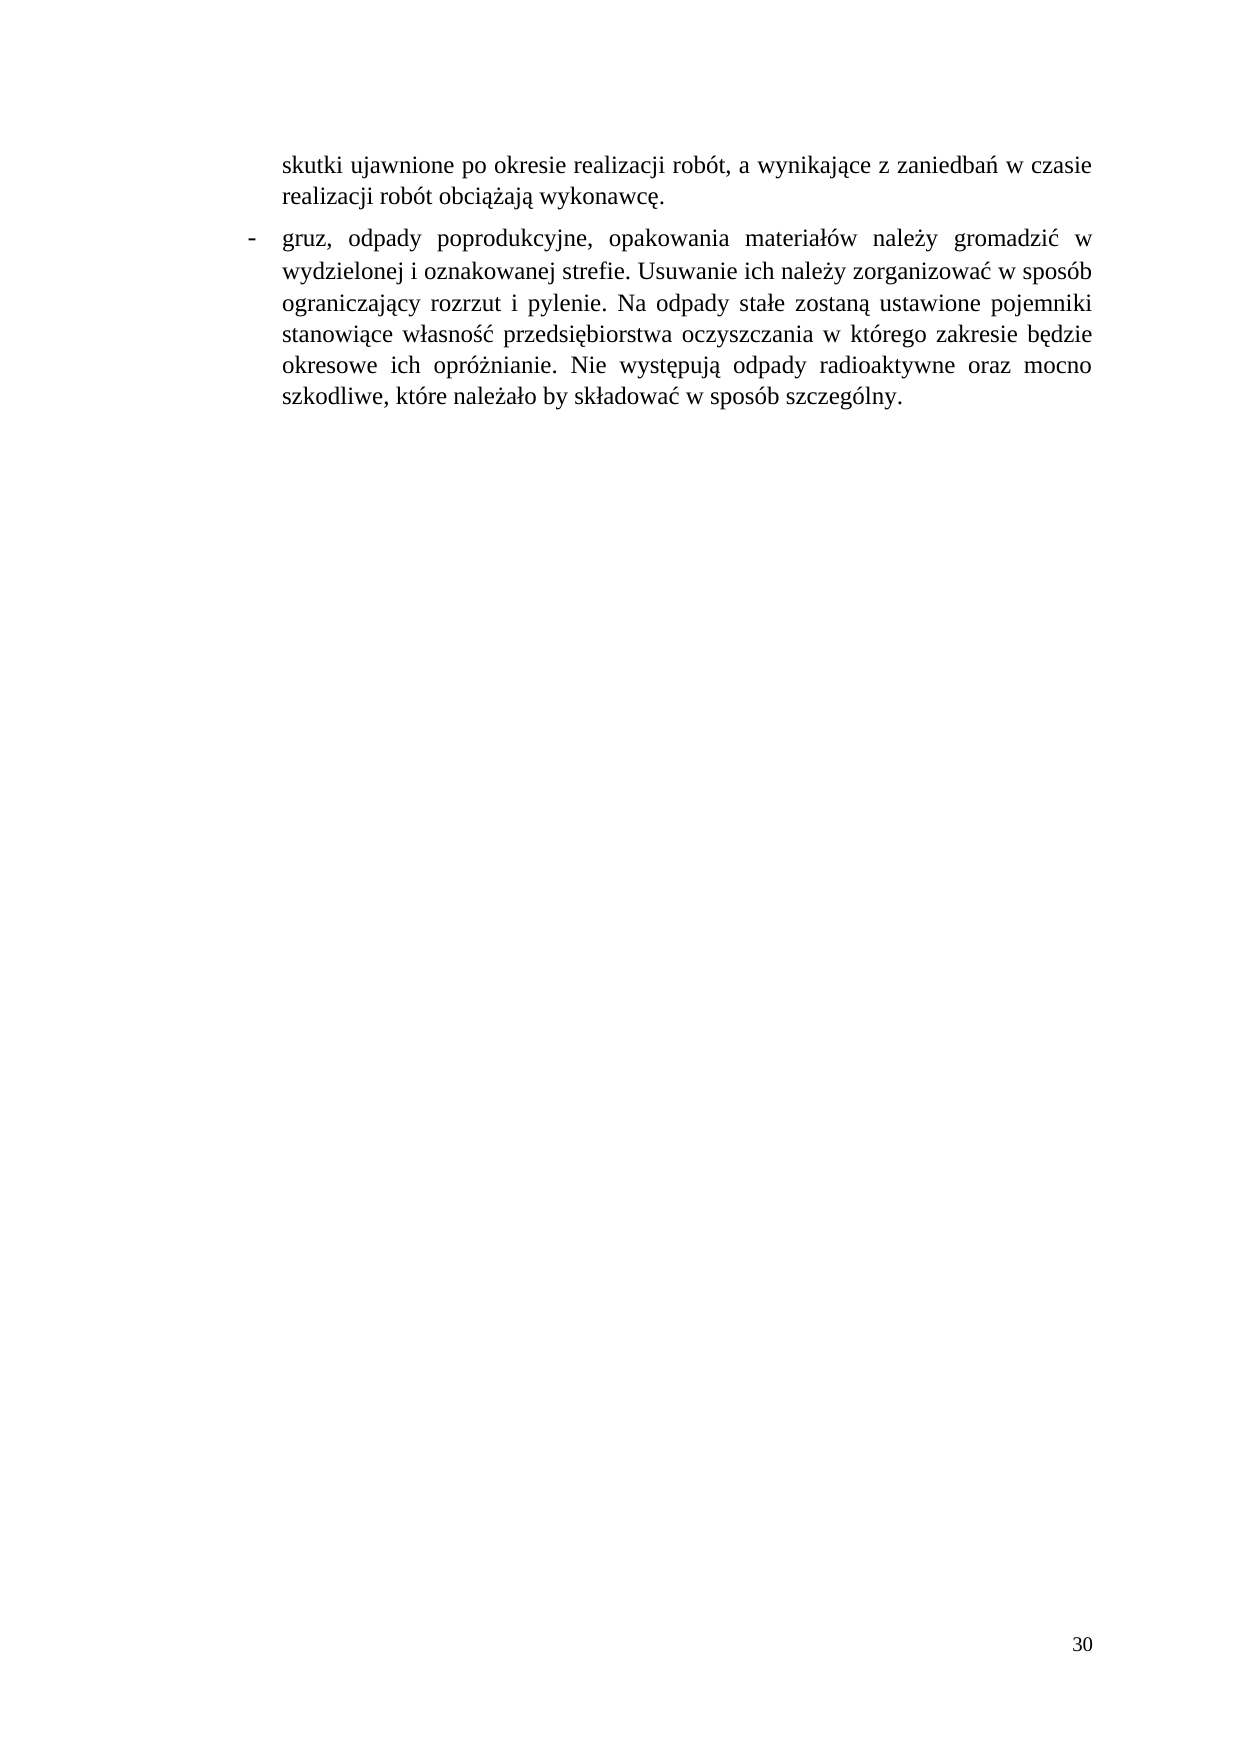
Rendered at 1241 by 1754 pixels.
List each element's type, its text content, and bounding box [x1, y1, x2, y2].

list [244, 148, 1093, 210]
list gruz, odpady poprodukcyjne, opakowania materiałów należy gromadzić w wydzielonej i oznakowanej strefie. Usuwanie ich należy zorganizować w sposób ograniczający rozrzut i pylenie. Na odpady stałe zostaną ustawione pojemniki stanowiące własność przedsiębiorstwa oczyszczania w którego zakresie będzie okresowe ich opróżnianie. Nie występują odpady radioaktywne oraz mocno szkodliwe, które należało by składować w sposób szczególny. [244, 223, 1093, 410]
